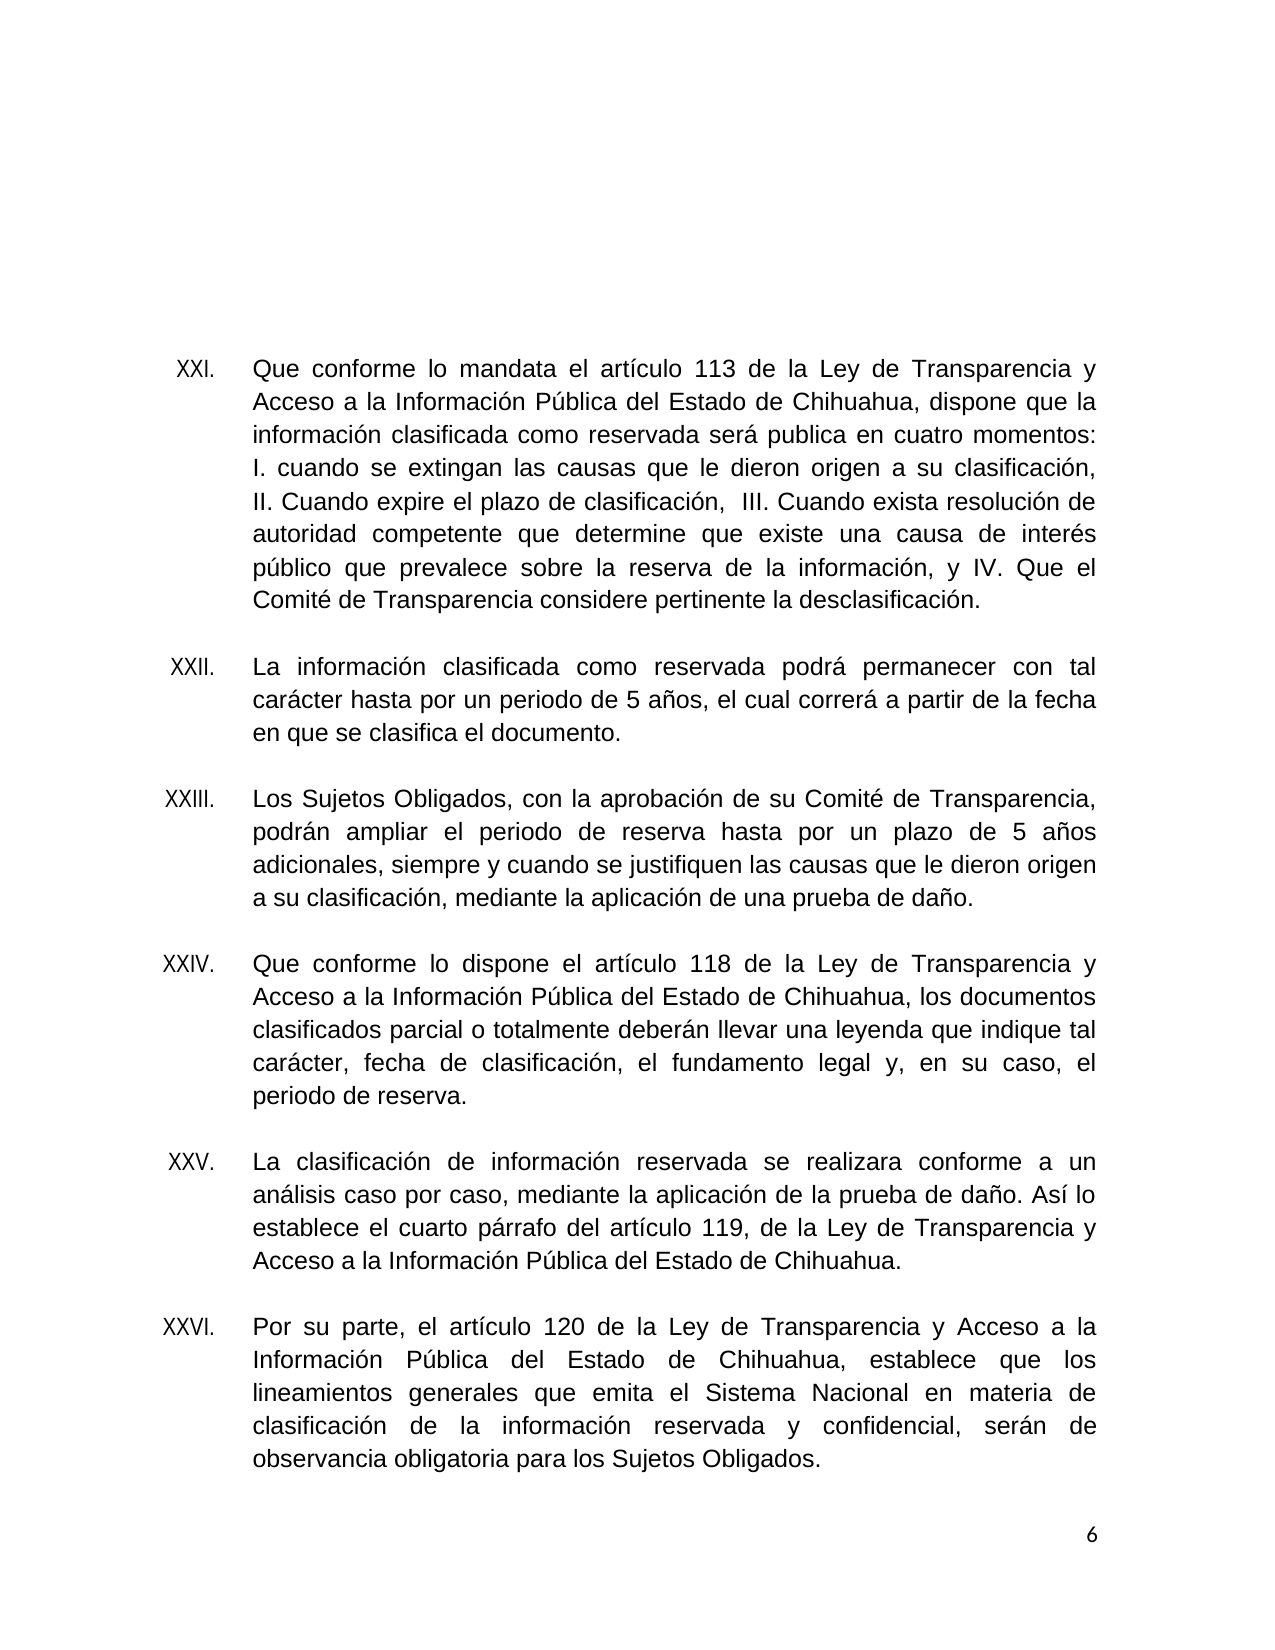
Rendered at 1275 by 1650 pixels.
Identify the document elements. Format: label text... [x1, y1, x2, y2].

list La información clasificada como reservada podrá permanecer con tal carácter hasta por un periodo de 5 años, el cual correrá a partir de la fecha en que se clasifica el documento. [215, 652, 1098, 746]
list Los Sujetos Obligados, con la aprobación de su Comité de Transparencia, podrán ampliar el periodo de reserva hasta por un plazo de 5 años adicionales, siempre y cuando se justifiquen las causas que le dieron origen a su clasificación, mediante la aplicación de una prueba de daño. [215, 784, 1098, 911]
list Por su parte, el artículo 120 de la Ley de Transparencia y Acceso a la Información Pública del Estado de Chihuahua, establece que los lineamientos generales que emita el Sistema Nacional en materia de clasificación de la información reservada y confidencial, serán de observancia obligatoria para los Sujetos Obligados. [215, 1312, 1098, 1473]
list La clasificación de información reservada se realizara conforme a un análisis caso por caso, mediante la aplicación de la prueba de daño. Así lo establece el cuarto párrafo del artículo 119, de la Ley de Transparencia y Acceso a la Información Pública del Estado de Chihuahua. [215, 1147, 1098, 1275]
list Que conforme lo mandata el artículo 113 de la Ley de Transparencia y Acceso a la Información Pública del Estado de Chihuahua, dispone que la información clasificada como reservada será publica en cuatro momentos: I. cuando se extingan las causas que le dieron origen a su clasificación, II. Cuando expire el plazo de clasificación, III. Cuando exista resolución de autoridad competente que determine que existe una causa de interés público que prevalece sobre la reserva de la información, y IV. Que el Comité de Transparencia considere pertinente la desclasificación. [215, 354, 1098, 614]
list Que conforme lo dispone el artículo 118 de la Ley de Transparencia y Acceso a la Información Pública del Estado de Chihuahua, los documentos clasificados parcial o totalmente deberán llevar una leyenda que indique tal carácter, fecha de clasificación, el fundamento legal y, en su caso, el periodo de reserva. [215, 949, 1098, 1109]
